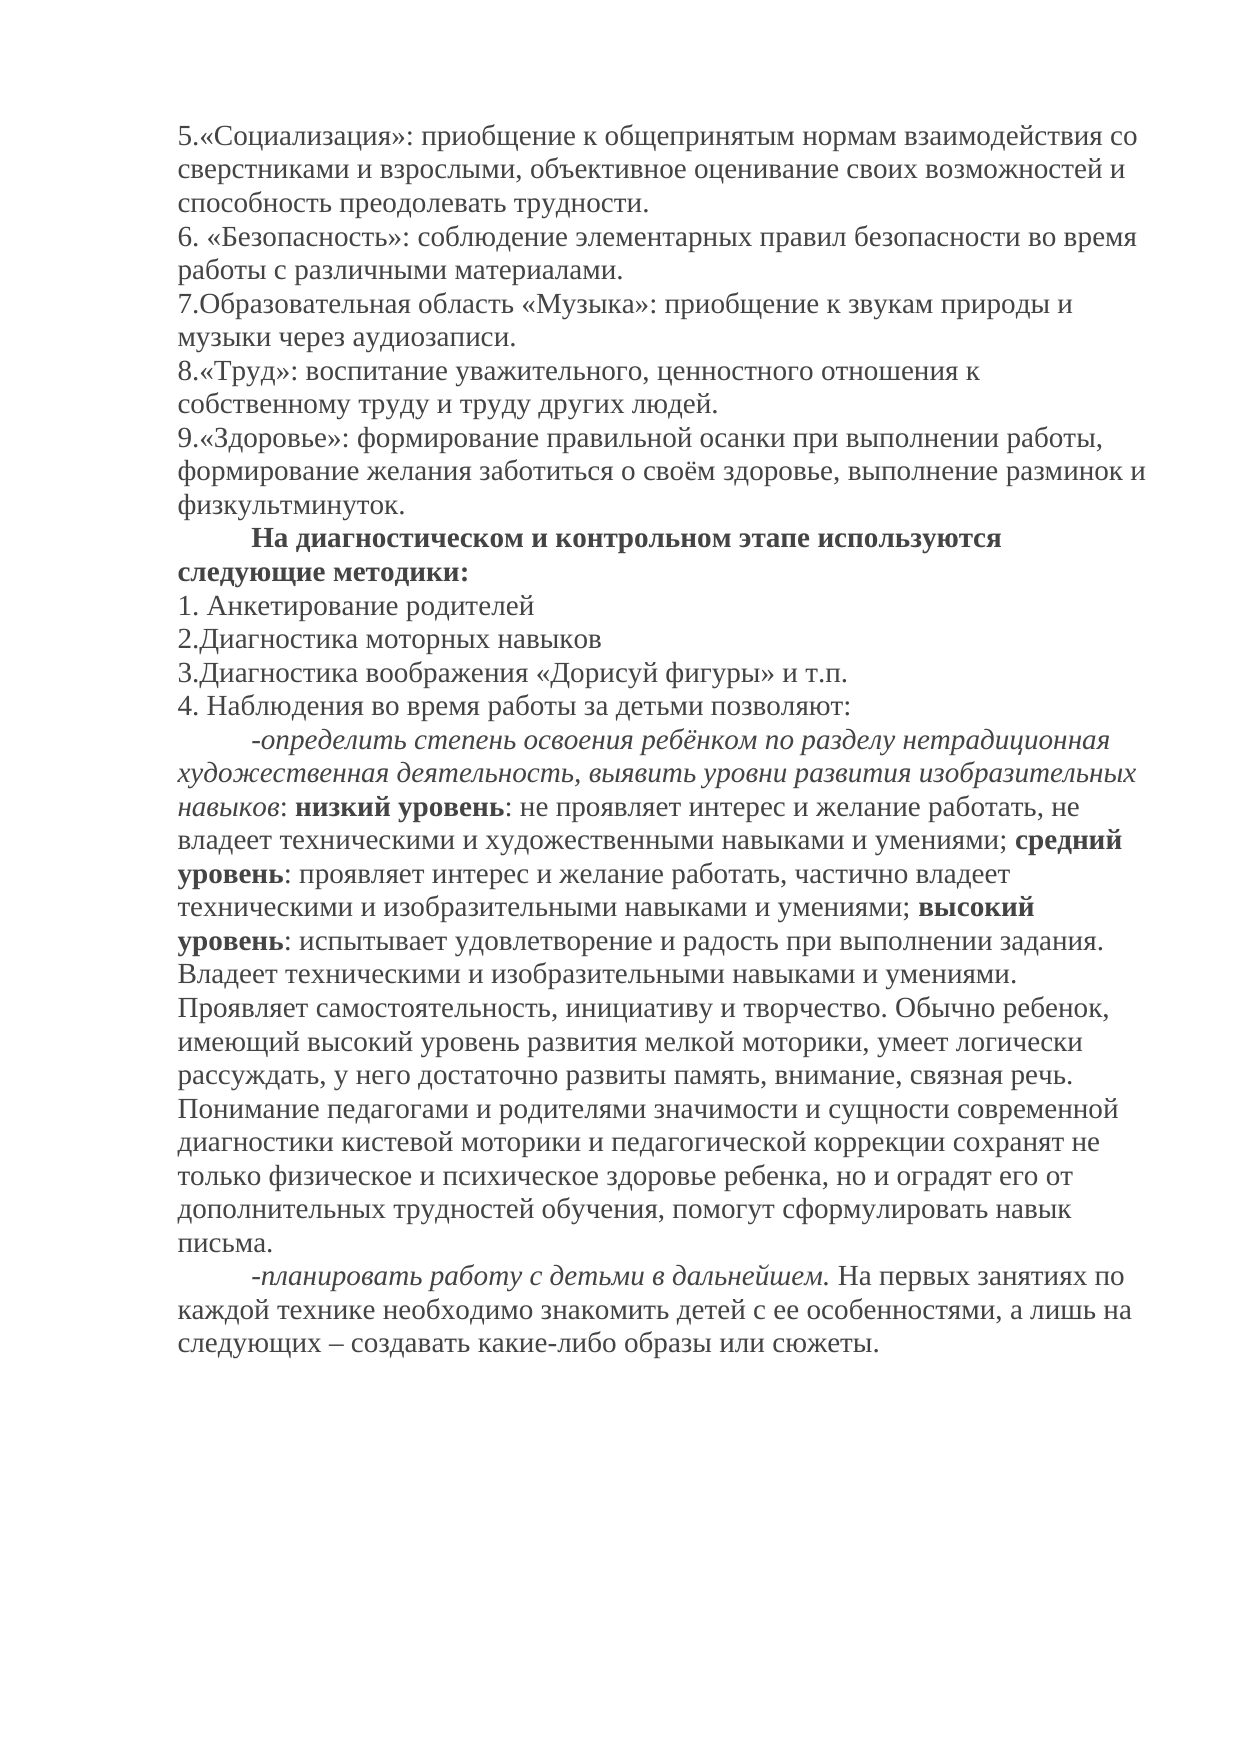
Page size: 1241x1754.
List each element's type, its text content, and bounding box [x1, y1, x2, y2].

text 3.Диагностика воображения «Дорисуй фигуры» и т.п. [177, 655, 1152, 688]
text 6. «Безопасность»: соблюдение элементарных правил безопасности во время работы с различными материалами. [177, 219, 1152, 286]
text 8.«Труд»: воспитание уважительного, ценностного отношения к собственному труду и труду других людей. [177, 353, 1152, 420]
text 4. Наблюдения во время работы за детьми позволяют: [177, 688, 1152, 722]
text 5.«Социализация»: приобщение к общепринятым нормам взаимодействия со сверстниками и взрослыми, объективное оценивание своих возможностей и способность преодолевать трудности. [177, 118, 1152, 219]
text 9.«Здоровье»: формирование правильной осанки при выполнении работы, формирование желания заботиться о своём здоровье, выполнение разминок и физкультминуток. [177, 420, 1152, 521]
text -определить степень освоения ребёнком по разделу нетрадиционная художественная деятельность, выявить уровни развития изобразительных навыков: низкий уровень: не проявляет интерес и желание работать, не владеет техническими и художественными навыками и умениями; средний уровень: проявляет интерес и желание работать, частично владеет техническими и изобразительными навыками и умениями; высокий уровень: испытывает удовлетворение и радость при выполнении задания. Владеет техническими и изобразительными навыками и умениями. Проявляет самостоятельность, инициативу и творчество. Обычно ребенок, имеющий высокий уровень развития мелкой моторики, умеет логически рассуждать, у него достаточно развиты память, внимание, связная речь. Понимание педагогами и родителями значимости и сущности современной диагностики кистевой моторики и педагогической коррекции сохранят не только физическое и психическое здоровье ребенка, но и оградят его от дополнительных трудностей обучения, помогут сформулировать навык письма. [177, 722, 1152, 1258]
text На диагностическом и контрольном этапе используются следующие методики: [177, 521, 1152, 588]
text 7.Образовательная область «Музыка»: приобщение к звукам природы и музыки через аудиозаписи. [177, 286, 1152, 353]
text 2.Диагностика моторных навыков [177, 621, 1152, 655]
text -планировать работу с детьми в дальнейшем. На первых занятиях по каждой технике необходимо знакомить детей с ее особенностями, а лишь на следующих – создавать какие-либо образы или сюжеты. [177, 1258, 1152, 1359]
text 1. Анкетирование родителей [177, 588, 1152, 621]
